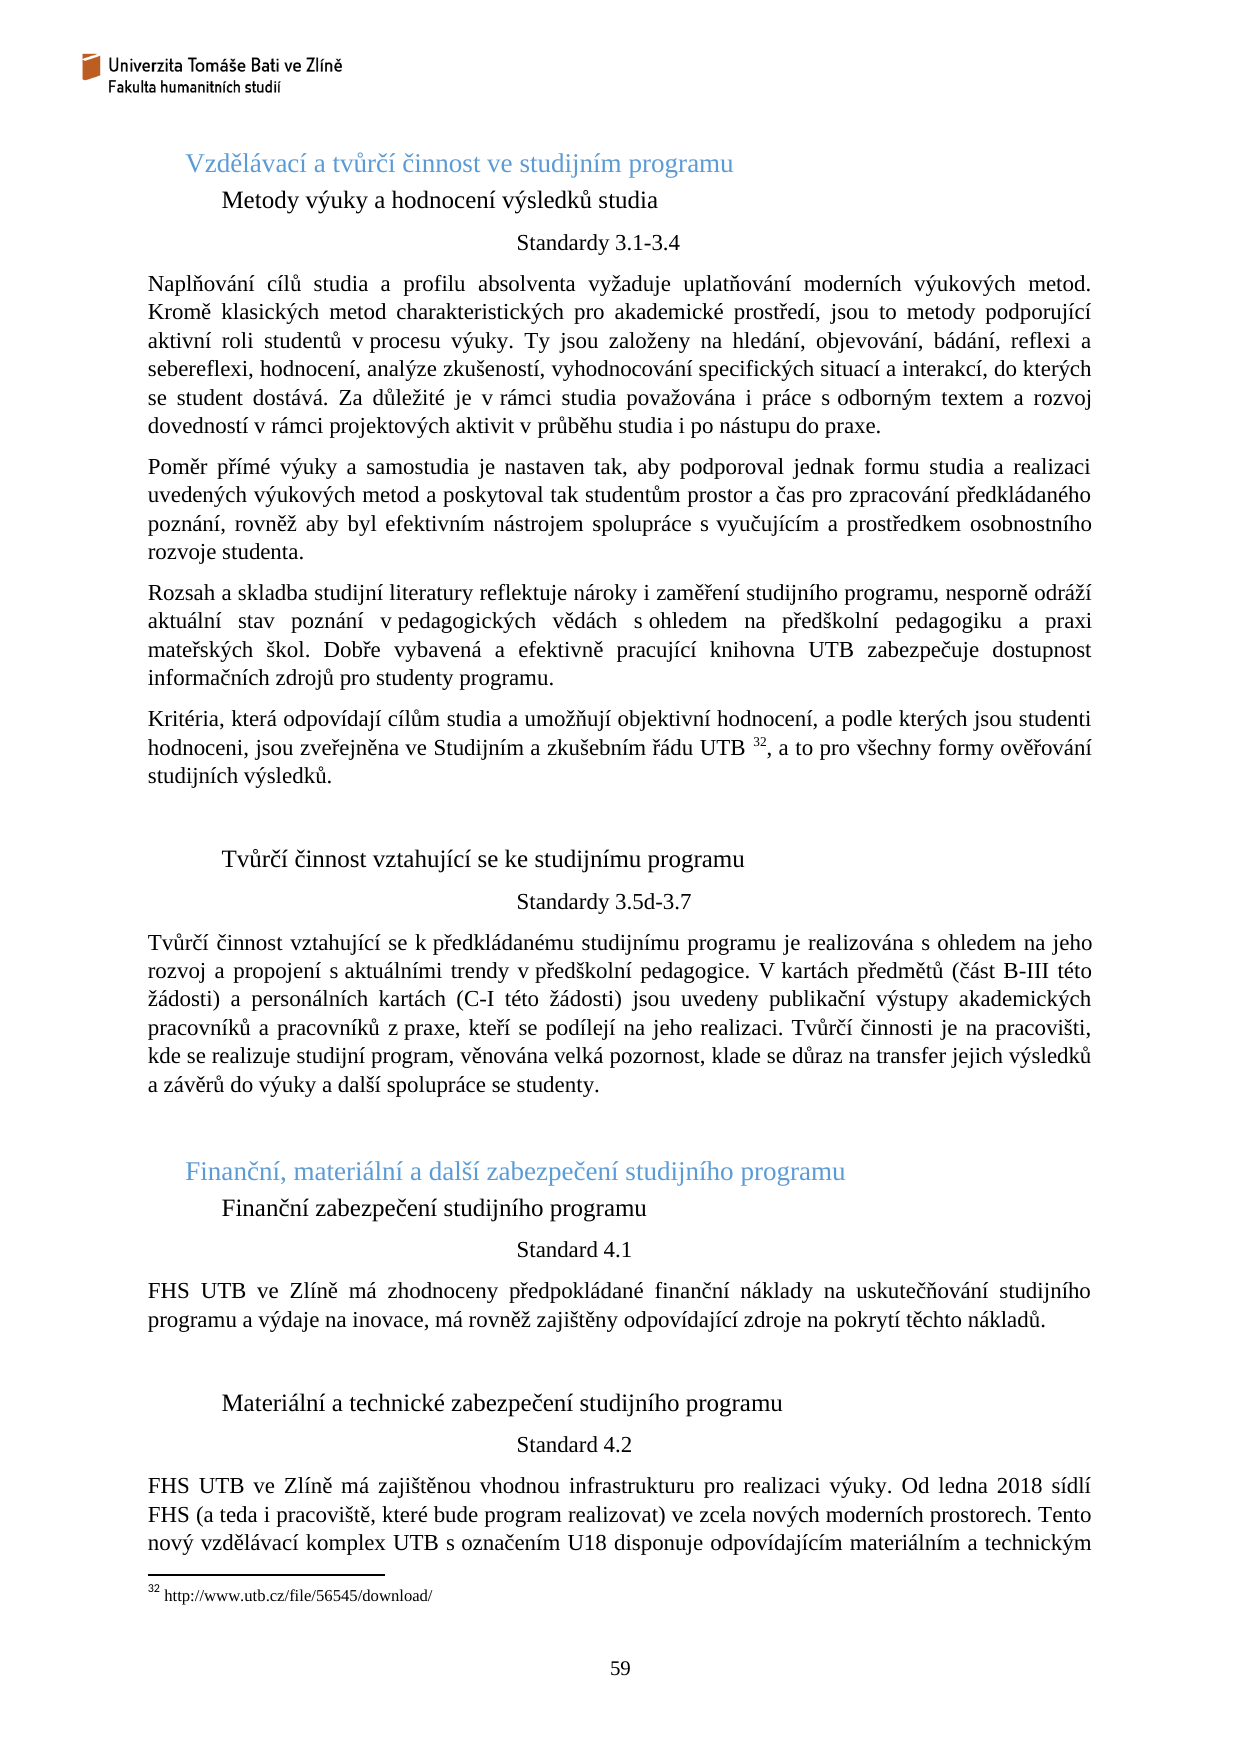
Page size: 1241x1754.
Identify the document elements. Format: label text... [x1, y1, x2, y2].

picture [57, 36, 368, 110]
text Standardy 3.5d-3.7 [148, 888, 1093, 914]
text Metody výuky a hodnocení výsledků studia [221, 185, 1093, 214]
text Materiální a technické zabezpečení studijního programu [221, 1388, 1093, 1417]
subtitle Vzdělávací a tvůrčí činnost ve studijním programu [185, 148, 1093, 179]
text Naplňování cílů studia a profilu absolventa vyžaduje uplatňování moderních výukových metod. Kromě klasických metod charakteristických pro akademické prostředí, jsou to metody podporující aktivní roli studentů v procesu výuky. Ty jsou založeny na hledání, objevování, bádání, reflexi a sebereflexi, hodnocení, analýze zkušeností, vyhodnocování specifických situací a interakcí, do kterých se student dostává. Za důležité je v rámci studia považována i práce s odborným textem a rozvoj dovedností v rámci projektových aktivit v průběhu studia i po nástupu do praxe. [148, 270, 1093, 438]
text Standard 4.1 [148, 1237, 1093, 1263]
text Standard 4.2 [148, 1431, 1093, 1458]
text Tvůrčí činnost vztahující se ke studijnímu programu [221, 844, 1093, 873]
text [148, 1472, 1093, 1556]
text Rozsah a skladba studijní literatury reflektuje nároky i zaměření studijního programu, nesporně odráží aktuální stav poznání v pedagogických vědách s ohledem na předškolní pedagogiku a praxi mateřských škol. Dobře vybavená a efektivně pracující knihovna UTB zabezpečuje dostupnost informačních zdrojů pro studenty programu. [148, 579, 1093, 691]
text Standardy 3.1-3.4 [148, 229, 1093, 255]
text Tvůrčí činnost vztahující se k předkládanému studijnímu programu je realizována s ohledem na jeho rozvoj a propojení s aktuálními trendy v předškolní pedagogice. V kartách předmětů (část B-III této žádosti) a personálních kartách (C-I této žádosti) jsou uvedeny publikační výstupy akademických pracovníků a pracovníků z praxe, kteří se podílejí na jeho realizaci. Tvůrčí činnosti je na pracovišti, kde se realizuje studijní program, věnována velká pozornost, klade se důraz na transfer jejich výsledků a závěrů do výuky a další spolupráce se studenty. [148, 929, 1093, 1097]
text Finanční zabezpečení studijního programu [221, 1193, 1093, 1222]
text Poměr přímé výuky a samostudia je nastaven tak, aby podporoval jednak formu studia a realizaci uvedených výukových metod a poskytoval tak studentům prostor a čas pro zpracování předkládaného poznání, rovněž aby byl efektivním nástrojem spolupráce s vyučujícím a prostředkem osobnostního rozvoje studenta. [148, 453, 1093, 564]
text FHS UTB ve Zlíně má zhodnoceny předpokládané finanční náklady na uskutečňování studijního programu a výdaje na inovace, má rovněž zajištěny odpovídající zdroje na pokrytí těchto nákladů. [148, 1277, 1093, 1332]
text Kritéria, která odpovídají cílům studia a umožňují objektivní hodnocení, a podle kterých jsou studenti hodnoceni, jsou zveřejněna ve Studijním a zkušebním řádu UTB , a to pro všechny formy ověřování studijních výsledků. [148, 705, 1093, 789]
subtitle Finanční, materiální a další zabezpečení studijního programu [185, 1155, 1093, 1186]
